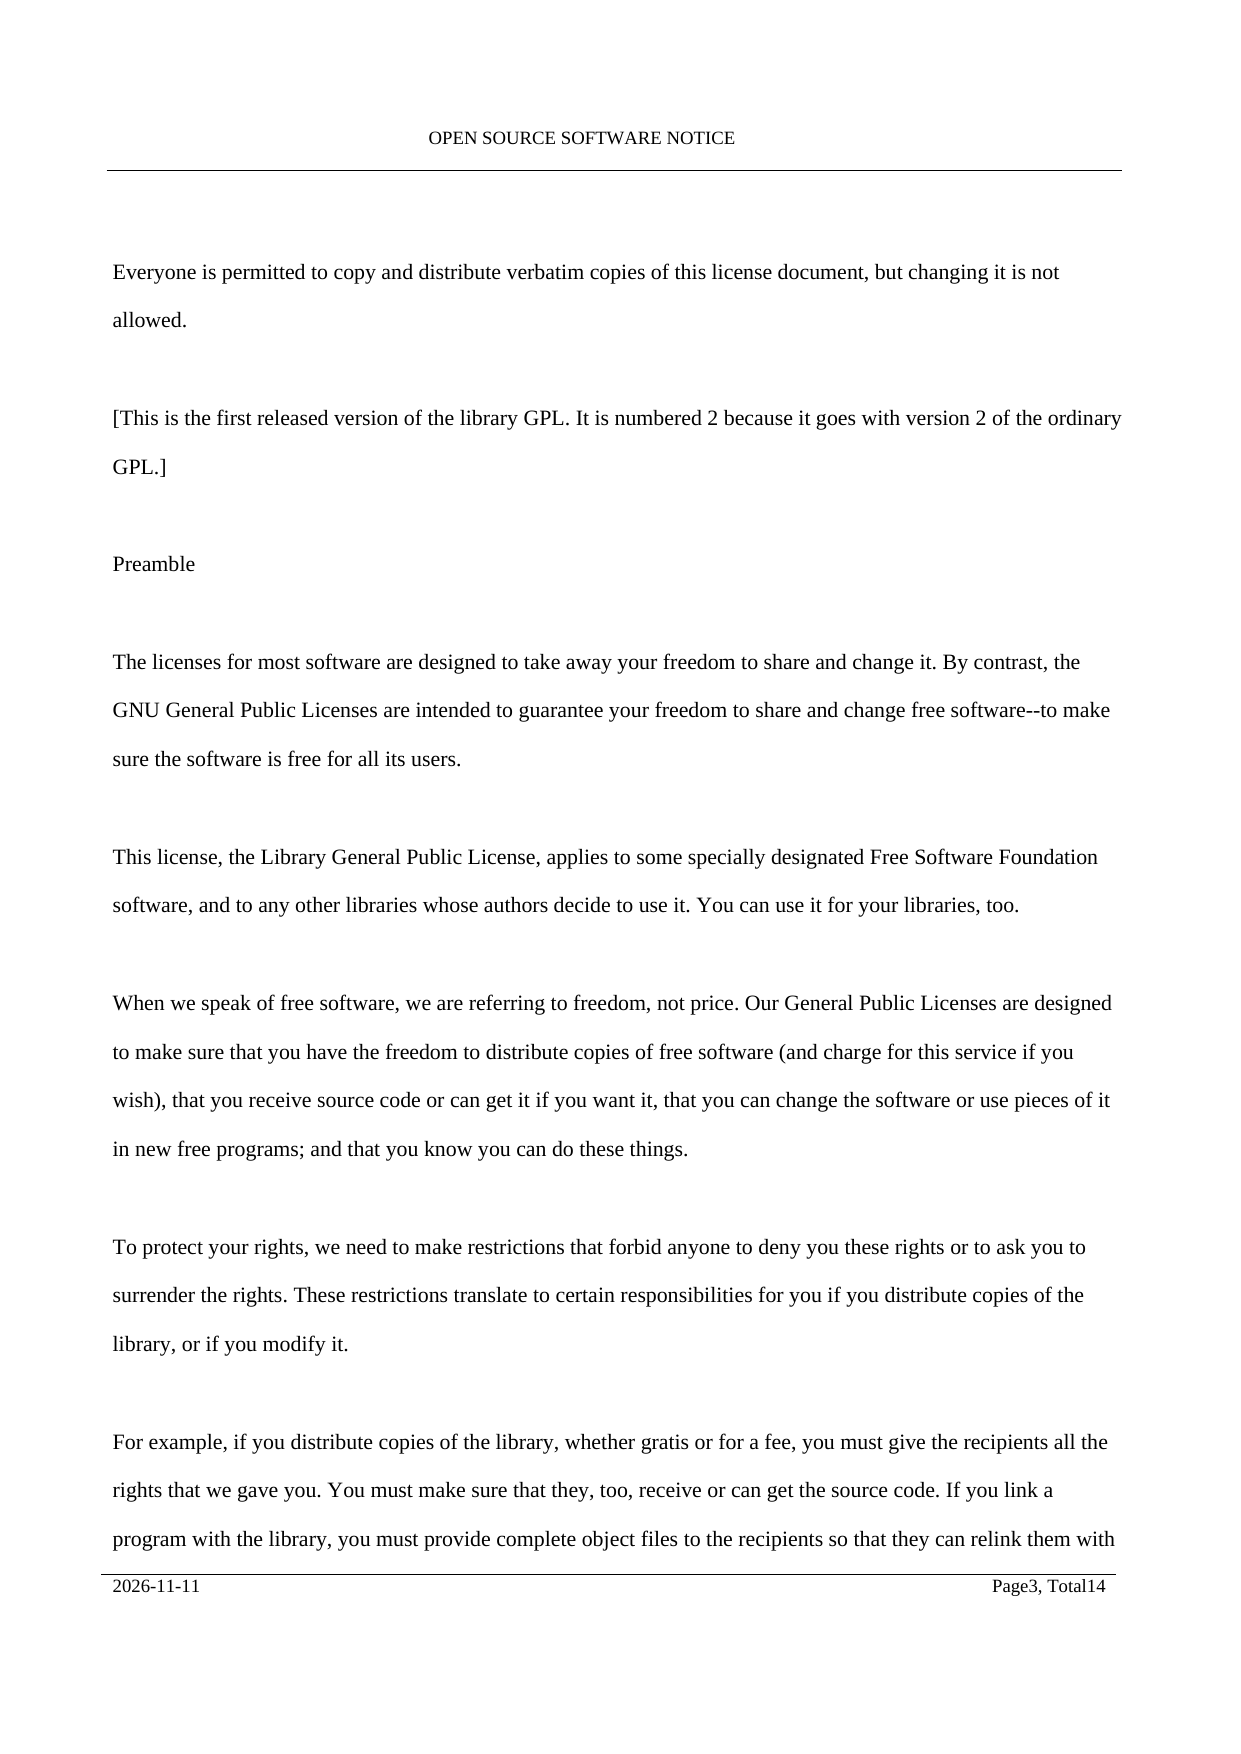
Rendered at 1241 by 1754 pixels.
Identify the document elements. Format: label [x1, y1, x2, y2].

text [112, 206, 1128, 1555]
